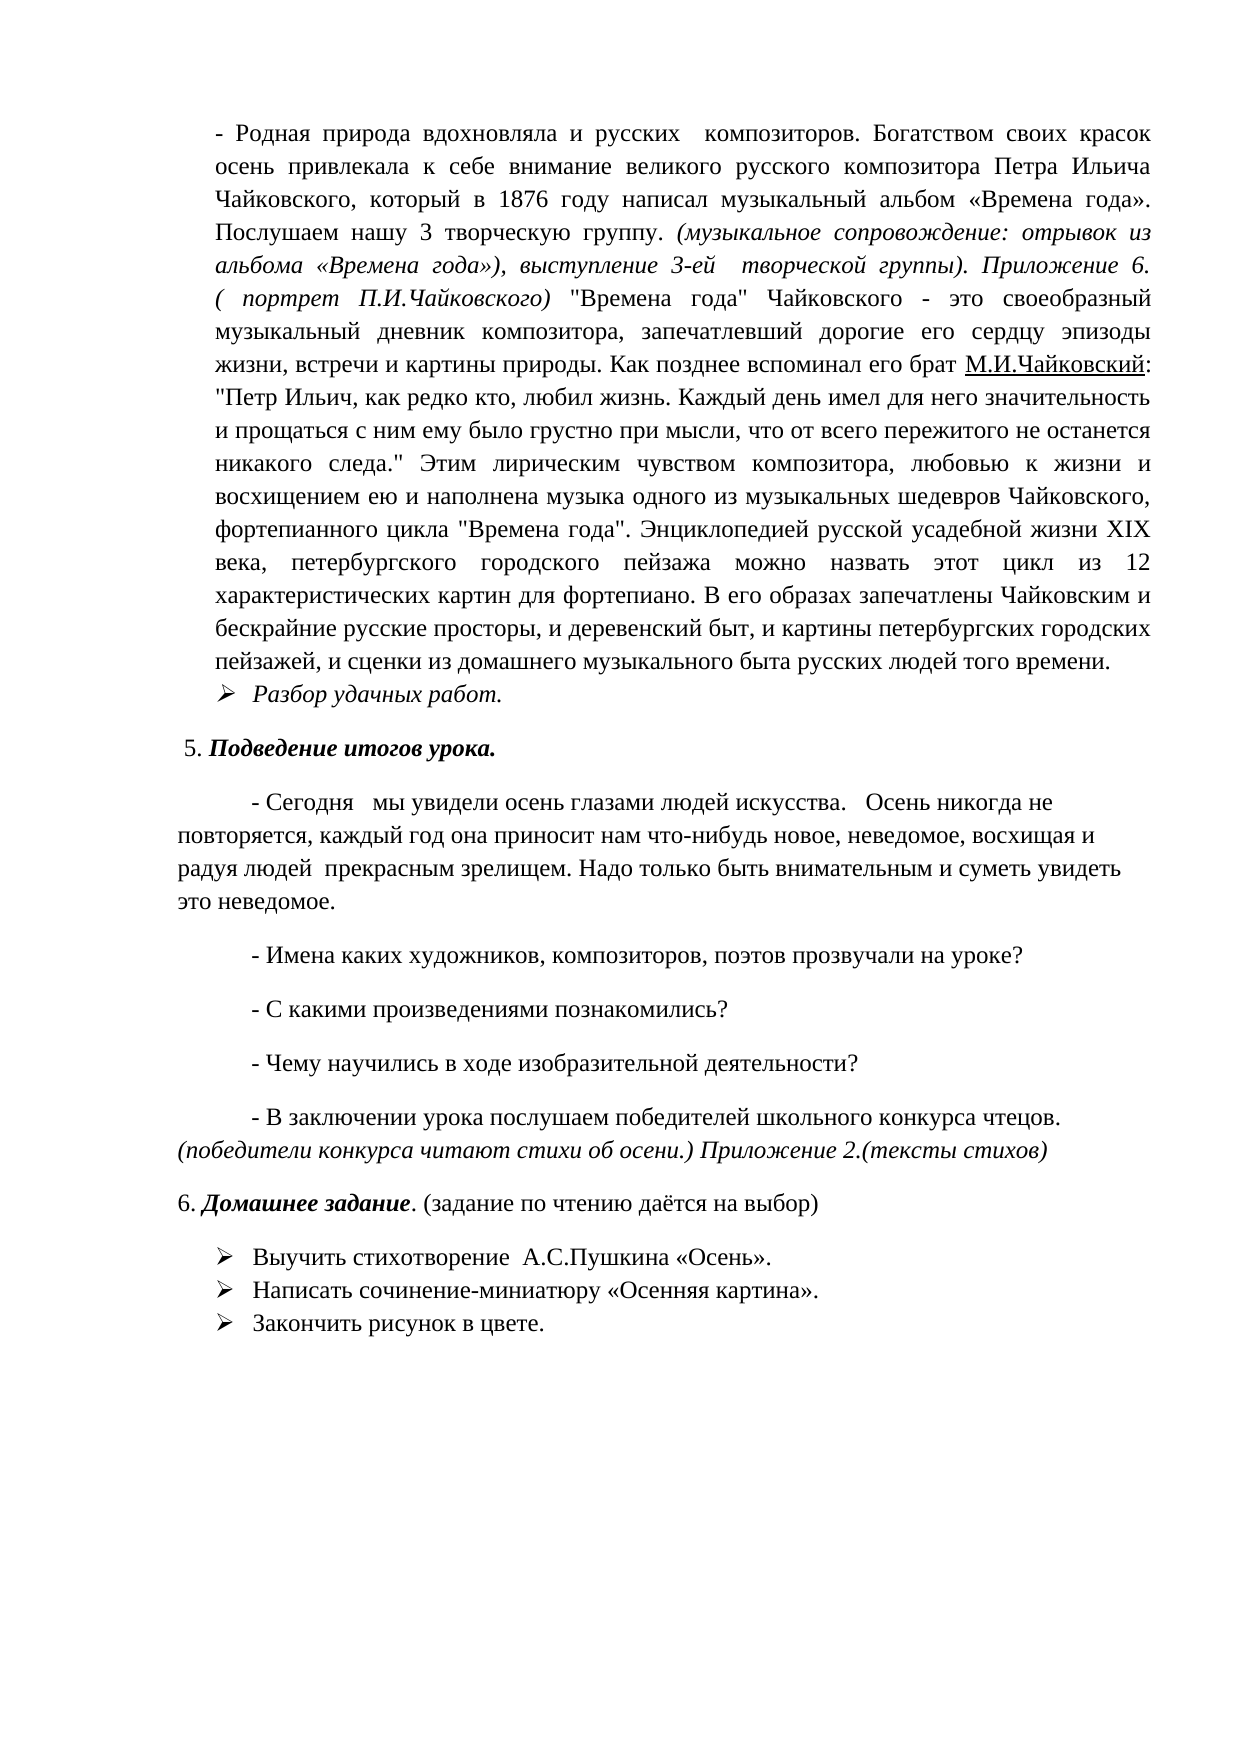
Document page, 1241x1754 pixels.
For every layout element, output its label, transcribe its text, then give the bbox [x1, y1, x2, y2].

text - Сегодня мы увидели осень глазами людей искусства. Осень никогда не повторяется, каждый год она приносит нам что-нибудь новое, неведомое, восхищая и радуя людей прекрасным зрелищем. Надо только быть внимательным и суметь увидеть это неведомое. [177, 787, 1152, 915]
text 6. Домашнее задание. (задание по чтению даётся на выбор) [177, 1188, 1152, 1217]
text - С какими произведениями познакомились? [177, 994, 1152, 1023]
list Закончить рисунок в цвете. [215, 1308, 1152, 1337]
list Написать сочинение-миниатюру «Осенняя картина». [215, 1275, 1152, 1304]
text - Чему научились в ходе изобразительной деятельности? [177, 1048, 1152, 1077]
text - В заключении урока послушаем победителей школьного конкурса чтецов. (победители конкурса читают стихи об осени.) Приложение 2.(тексты стихов) [177, 1102, 1152, 1163]
list Разбор удачных работ. [215, 679, 1152, 708]
text 5. Подведение итогов урока. [177, 733, 1152, 762]
list - Родная природа вдохновляла и русских композиторов. Богатством своих красок осень привлекала к себе внимание великого русского композитора Петра Ильича Чайковского, который в 1876 году написал музыкальный альбом «Времена года». Послушаем нашу 3 творческую группу. (музыкальное сопровождение: отрывок из альбома «Времена года»), выступление 3-ей творческой группы). Приложение 6. ( портрет П.И.Чайковского) "Времена года" Чайковского - это своеобразный музыкальный дневник композитора, запечатлевший дорогие его сердцу эпизоды жизни, встречи и картины природы. Как позднее вспоминал его брат М.И.Чайковский: "Петр Ильич, как редко кто, любил жизнь. Каждый день имел для него значительность и прощаться с ним ему было грустно при мысли, что от всего пережитого не останется никакого следа." Этим лирическим чувством композитора, любовью к жизни и восхищением ею и наполнена музыка одного из музыкальных шедевров Чайковского, фортепианного цикла "Времена года". Энциклопедией русской усадебной жизни XIX века, петербургского городского пейзажа можно назвать этот цикл из 12 характеристических картин для фортепиано. В его образах запечатлены Чайковским и бескрайние русские просторы, и деревенский быт, и картины петербургских городских пейзажей, и сценки из домашнего музыкального быта русских людей того времени. [215, 118, 1152, 675]
list Выучить стихотворение А.С.Пушкина «Осень». [215, 1242, 1152, 1271]
text - Имена каких художников, композиторов, поэтов прозвучали на уроке? [177, 940, 1152, 969]
